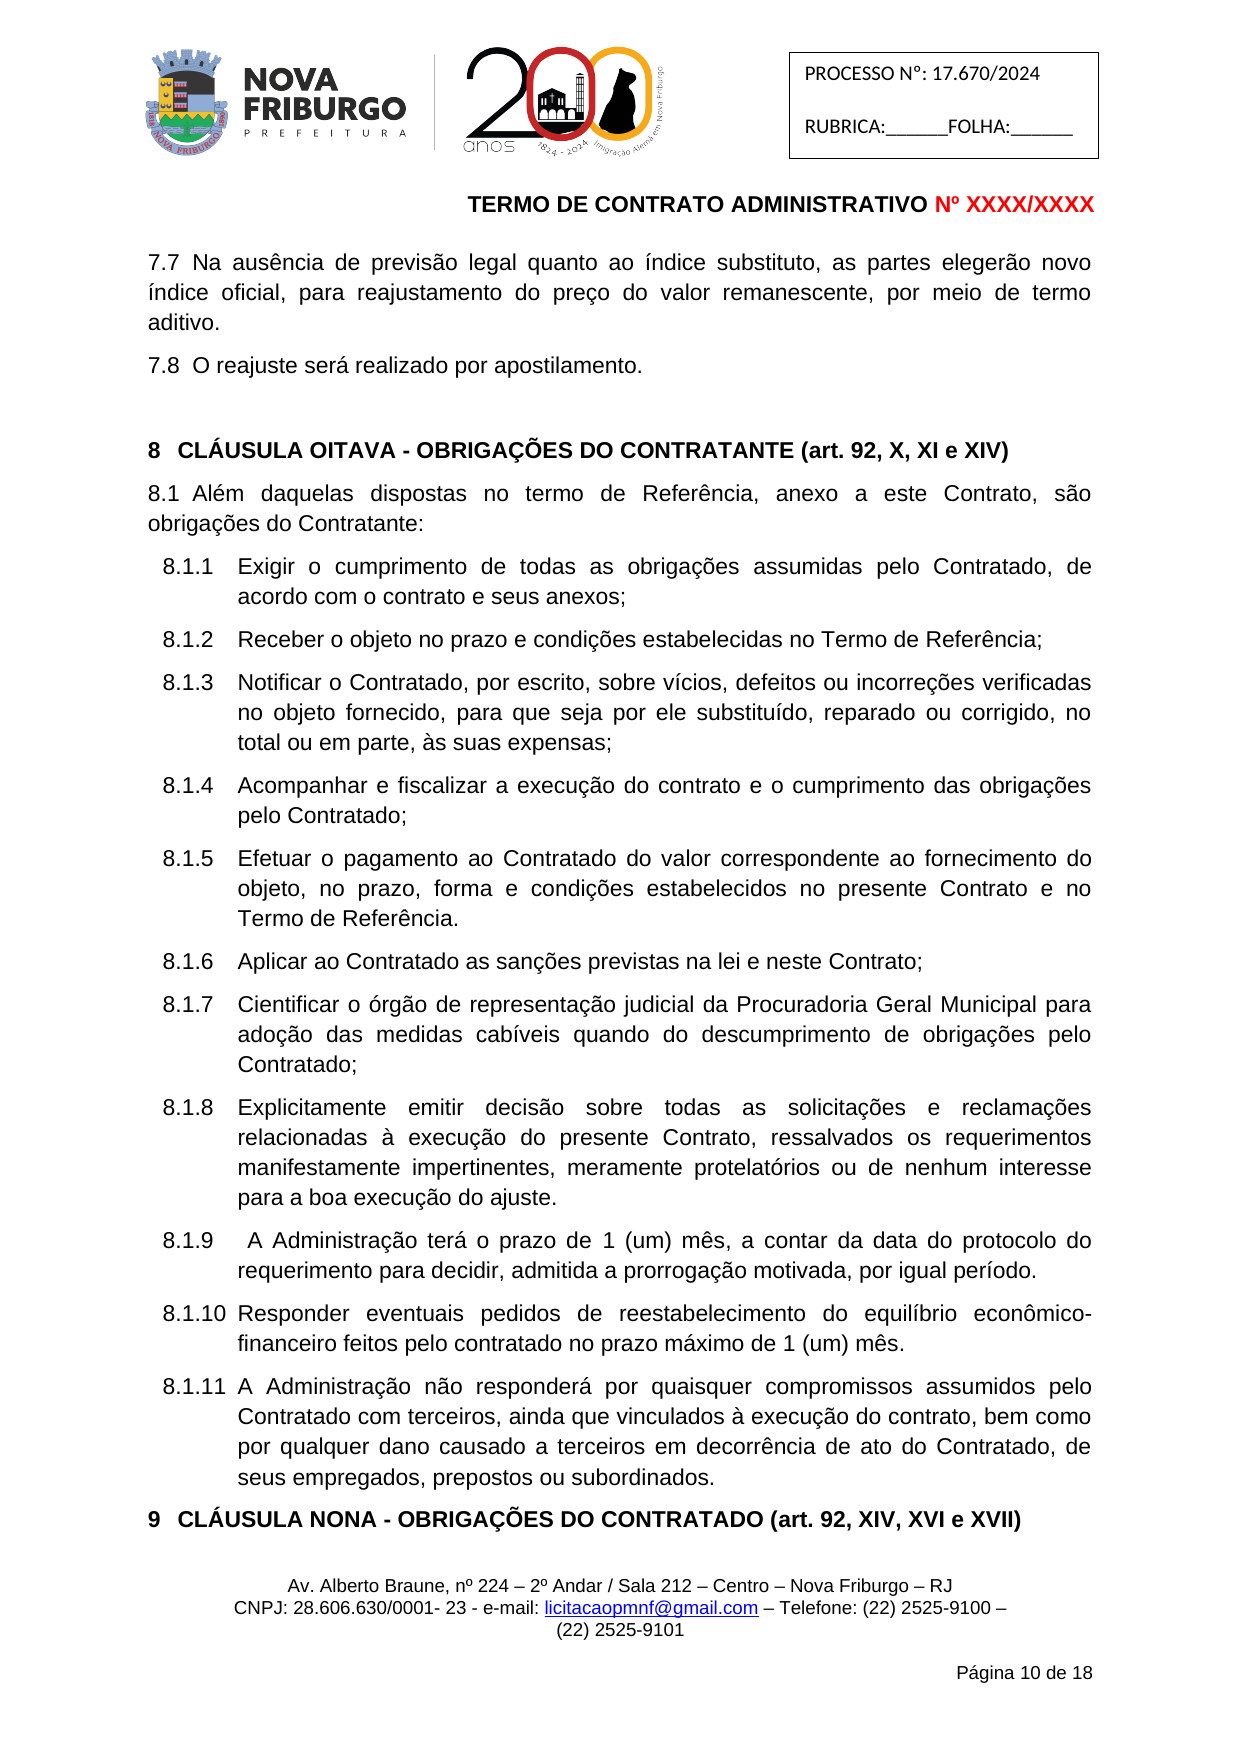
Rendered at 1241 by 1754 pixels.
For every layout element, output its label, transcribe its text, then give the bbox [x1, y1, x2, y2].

list CLÁUSULA OITAVA - OBRIGAÇÕES DO CONTRATANTE (art. 92, X, XI e XIV) [148, 437, 1092, 464]
list A Administração terá o prazo de 1 (um) mês, a contar da data do protocolo do requerimento para decidir, admitida a prorrogação motivada, por igual período. [162, 1227, 1092, 1283]
list CLÁUSULA NONA - OBRIGAÇÕES DO CONTRATADO (art. 92, XIV, XVI e XVII) [148, 1506, 1092, 1533]
list Explicitamente emitir decisão sobre todas as solicitações e reclamações relacionadas à execução do presente Contrato, ressalvados os requerimentos manifestamente impertinentes, meramente protelatórios ou de nenhum interesse para a boa execução do ajuste. [162, 1094, 1092, 1211]
list Exigir o cumprimento de todas as obrigações assumidas pelo Contratado, de acordo com o contrato e seus anexos; [162, 553, 1092, 609]
list Aplicar ao Contratado as sanções previstas na lei e neste Contrato; [162, 948, 1092, 974]
list Efetuar o pagamento ao Contratado do valor correspondente ao fornecimento do objeto, no prazo, forma e condições estabelecidos no presente Contrato e no Termo de Referência. [162, 845, 1092, 931]
list Responder eventuais pedidos de reestabelecimento do equilíbrio econômico-financeiro feitos pelo contratado no prazo máximo de 1 (um) mês. [162, 1300, 1092, 1356]
picture [118, 14, 696, 185]
list Acompanhar e fiscalizar a execução do contrato e o cumprimento das obrigações pelo Contratado; [162, 772, 1092, 828]
list A Administração não responderá por quaisquer compromissos assumidos pelo Contratado com terceiros, ainda que vinculados à execução do contrato, bem como por qualquer dano causado a terceiros em decorrência de ato do Contratado, de seus empregados, prepostos ou subordinados. [162, 1373, 1092, 1490]
list Na ausência de previsão legal quanto ao índice substituto, as partes elegerão novo índice oficial, para reajustamento do preço do valor remanescente, por meio de termo aditivo. [148, 249, 1092, 336]
list Receber o objeto no prazo e condições estabelecidas no Termo de Referência; [162, 626, 1092, 652]
list Além daquelas dispostas no termo de Referência, anexo a este Contrato, são obrigações do Contratante: [148, 480, 1092, 537]
list O reajuste será realizado por apostilamento. [148, 352, 1092, 378]
list Notificar o Contratado, por escrito, sobre vícios, defeitos ou incorreções verificadas no objeto fornecido, para que seja por ele substituído, reparado ou corrigido, no total ou em parte, às suas expensas; [162, 669, 1092, 755]
list Cientificar o órgão de representação judicial da Procuradoria Geral Municipal para adoção das medidas cabíveis quando do descumprimento de obrigações pelo Contratado; [162, 991, 1092, 1077]
